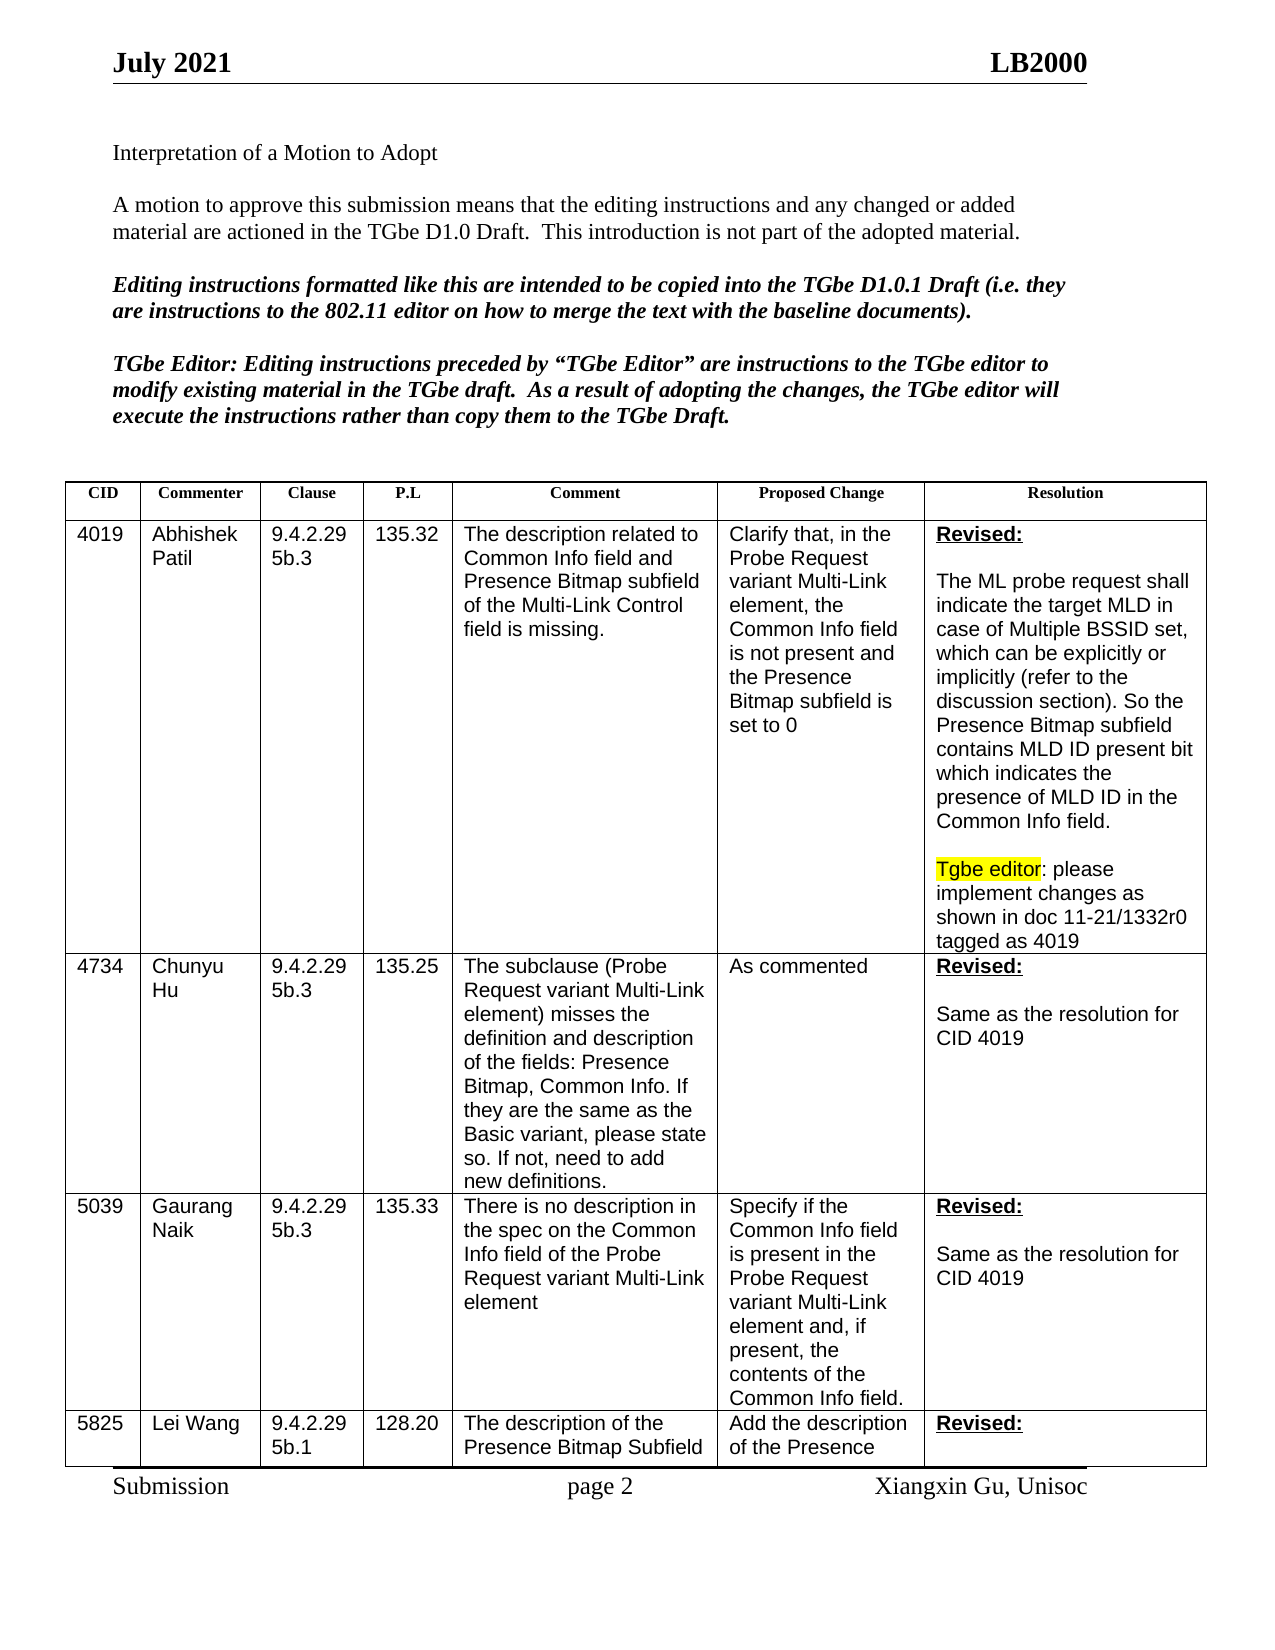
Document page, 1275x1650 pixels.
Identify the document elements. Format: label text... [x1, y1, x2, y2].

table_cell Revised: Same as the resolution for CID 4019 [925, 1194, 1206, 1410]
table_cell 9.4.2.295b.3 [261, 521, 363, 953]
table_header Clause [261, 483, 363, 520]
table_cell The description related to Common Info field and Presence Bitmap subfield of the Multi-Link Control field is missing. [453, 521, 717, 953]
table_header CID [66, 483, 140, 520]
table_cell 9.4.2.295b.3 [261, 1194, 363, 1410]
table_cell 4019 [66, 521, 140, 953]
table_header Comment [453, 483, 717, 520]
table_cell The subclause (Probe Request variant Multi-Link element) misses the definition and description of the fields: Presence Bitmap, Common Info. If they are the same as the Basic variant, please state so. If not, need to add new definitions. [453, 954, 717, 1193]
table_cell 9.4.2.295b.1 [261, 1411, 363, 1466]
table_cell Clarify that, in the Probe Request variant Multi-Link element, the Common Info field is not present and the Presence Bitmap subfield is set to 0 [718, 521, 924, 953]
table_cell 4734 [66, 954, 140, 1193]
table_cell As commented [718, 954, 924, 1193]
text TGbe Editor: Editing instructions preceded by “TGbe Editor” are instructions to the TGbe editor to modify existing material in the TGbe draft. As a result of adopting the changes, the TGbe editor will execute the instructions rather than copy them to the TGbe Draft. [112, 350, 1087, 429]
table_cell Add the description of the Presence Bitmap Subfield for the Probe Request variant Multi-Link element in Subsection 9.4.2.295b.3. [718, 1411, 924, 1466]
table_cell 9.4.2.295b.3 [261, 954, 363, 1193]
table_cell Lei Wang [141, 1411, 260, 1466]
table_cell Revised: Same as the resolution for CID 4019 [925, 954, 1206, 1193]
table_cell 5039 [66, 1194, 140, 1410]
table_cell 135.32 [364, 521, 452, 953]
table_cell Chunyu Hu [141, 954, 260, 1193]
table_cell There is no description in the spec on the Common Info field of the Probe Request variant Multi-Link element [453, 1194, 717, 1410]
table_header P.L [364, 483, 452, 520]
table_header Proposed Change [718, 483, 924, 520]
table_cell 135.25 [364, 954, 452, 1193]
table_header Resolution [925, 483, 1206, 520]
table_cell 5825 [66, 1411, 140, 1466]
text Editing instructions formatted like this are intended to be copied into the TGbe D1.0.1 Draft (i.e. they are instructions to the 802.11 editor on how to merge the text with the baseline documents). [112, 271, 1087, 323]
text A motion to approve this submission means that the editing instructions and any changed or added material are actioned in the TGbe D1.0 Draft. This introduction is not part of the adopted material. [112, 192, 1087, 244]
table_cell Abhishek Patil [141, 521, 260, 953]
table_cell Specify if the Common Info field is present in the Probe Request variant Multi-Link element and, if present, the contents of the Common Info field. [718, 1194, 924, 1410]
table_cell Gaurang Naik [141, 1194, 260, 1410]
table_cell 135.33 [364, 1194, 452, 1410]
table_cell 128.20 [364, 1411, 452, 1466]
table_cell Revised: The ML probe request shall indicate the target MLD in case of Multiple BSSID set, which can be explicitly or implicitly (refer to the discussion section). So the Presence Bitmap subfield contains MLD ID present bit which indicates the presence of MLD ID in the Common Info field. Tgbe editor: please implement changes as shown in doc 11-21/1332r0 tagged as 4019 [925, 521, 1206, 953]
text Interpretation of a Motion to Adopt [112, 139, 1087, 165]
table_header Commenter [141, 483, 260, 520]
table_cell Revised: Same as the resolution for CID 4019 [925, 1411, 1206, 1466]
